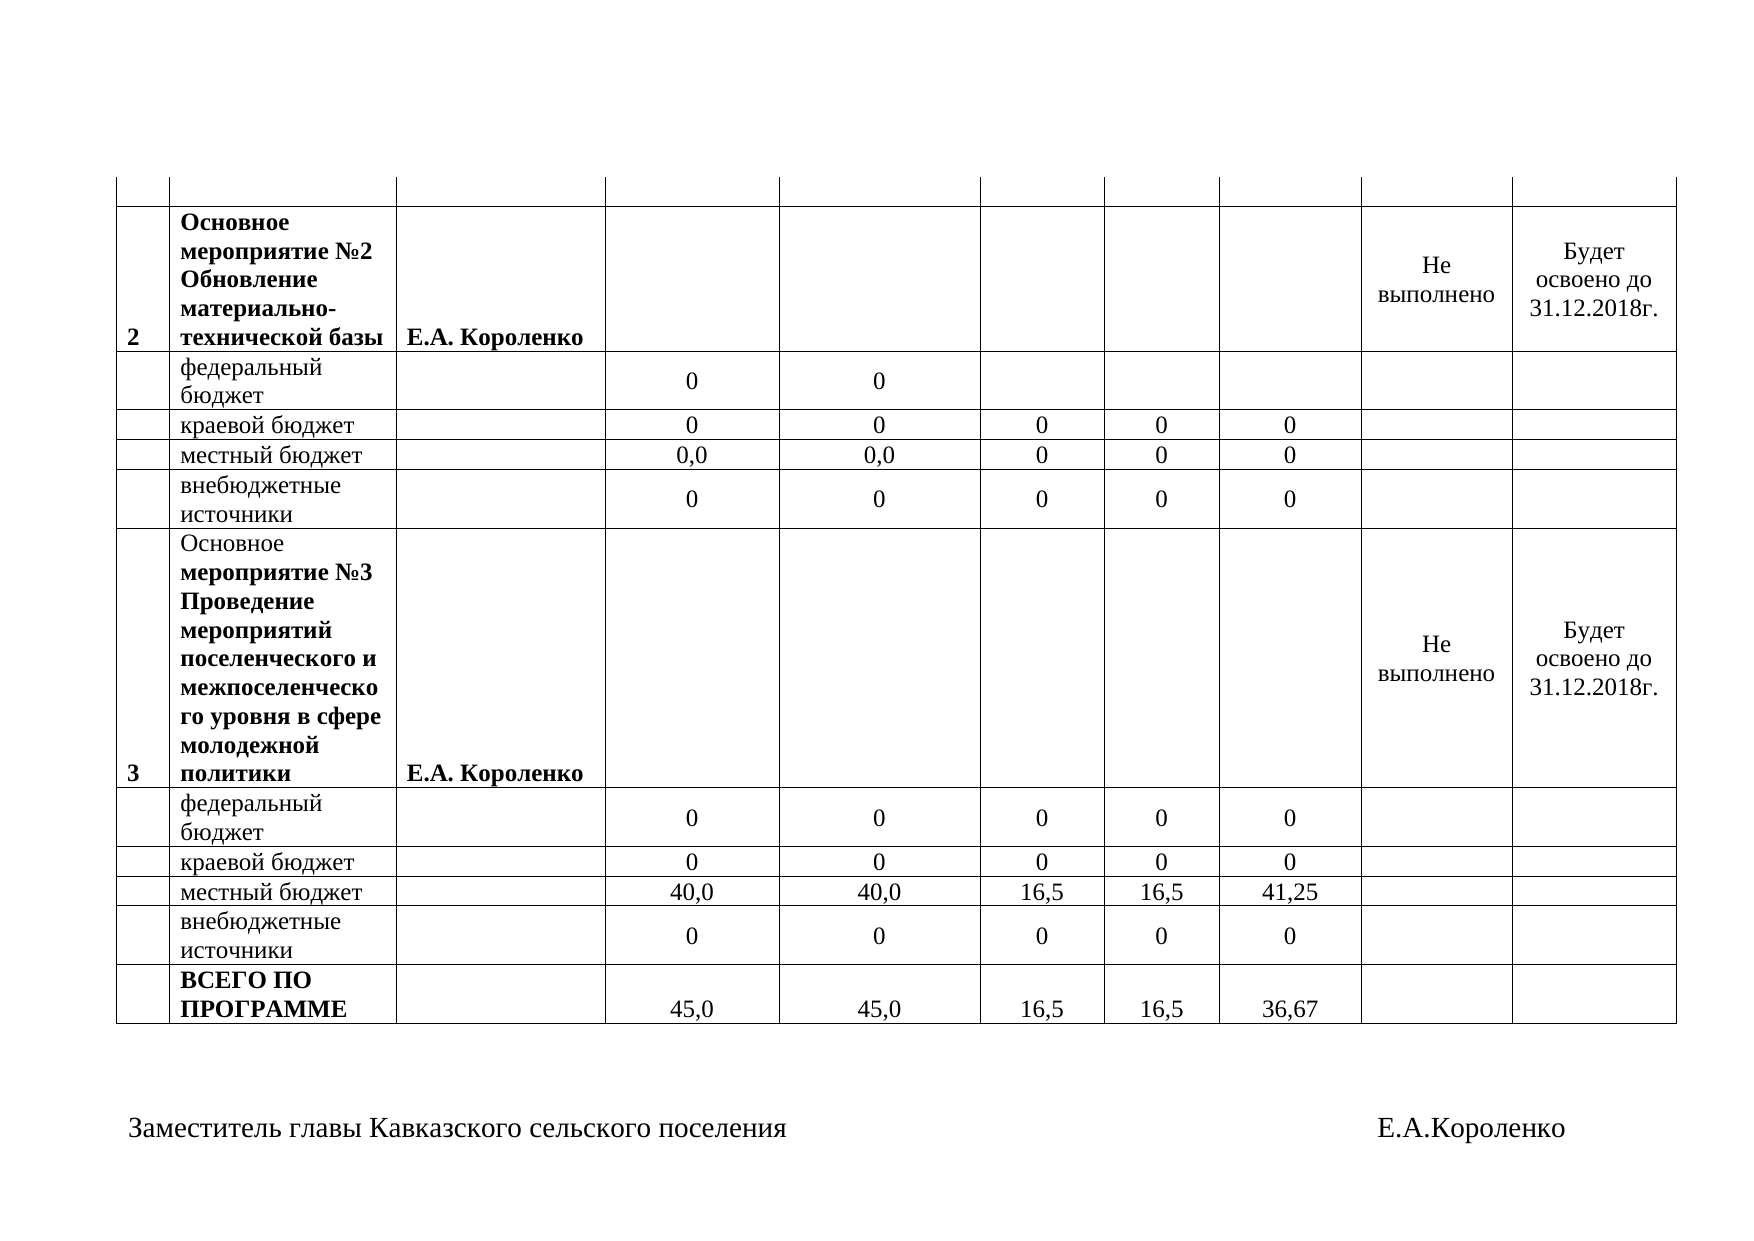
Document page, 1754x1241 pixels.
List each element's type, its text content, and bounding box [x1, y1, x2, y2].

table_cell 41,25 [1220, 877, 1361, 905]
table_cell ВСЕГО ПО ПРОГРАММЕ [170, 965, 396, 1022]
table_cell [170, 177, 396, 206]
table_cell 45,0 [780, 965, 980, 1022]
table_cell [117, 788, 169, 846]
table_cell 0 [606, 352, 779, 409]
table_cell 16,5 [981, 965, 1104, 1022]
table_cell [1105, 207, 1219, 351]
table_cell 36,67 [1220, 965, 1361, 1022]
table_cell 2 [117, 207, 169, 351]
table_cell [1362, 352, 1512, 409]
table_cell [397, 906, 605, 964]
table_cell [1513, 352, 1676, 409]
table_cell местный бюджет [170, 440, 396, 469]
table_cell 0,0 [606, 440, 779, 469]
table_cell Заместитель главы Кавказского сельского поселения Е.А.Короленко [117, 1024, 1595, 1143]
table_cell [981, 207, 1104, 351]
table_cell [1513, 470, 1676, 527]
table_cell 0 [606, 847, 779, 876]
table_cell 0 [1220, 440, 1361, 469]
table_cell 0 [981, 410, 1104, 439]
table_cell 0 [1105, 470, 1219, 527]
table_cell [1513, 877, 1676, 905]
table_cell [117, 965, 169, 1022]
table_cell [117, 352, 169, 409]
table_cell 40,0 [780, 877, 980, 905]
table_cell 16,5 [1105, 965, 1219, 1022]
table_cell местный бюджет [170, 877, 396, 905]
table_cell [1105, 352, 1219, 409]
table_cell Основное мероприятие №3 Проведение мероприятий поселенческого и межпоселенческого уровня в сфере молодежной политики [170, 529, 396, 787]
table_cell Основное мероприятие №2 Обновление материально-технической базы [170, 207, 396, 351]
table_cell [1220, 177, 1361, 206]
table_cell внебюджетные источники [170, 470, 396, 527]
table_cell 0 [1105, 847, 1219, 876]
table_cell [1513, 847, 1676, 876]
table_cell федеральный бюджет [170, 788, 396, 846]
table_cell 45,0 [606, 965, 779, 1022]
table_cell 0 [606, 788, 779, 846]
table_cell 40,0 [606, 877, 779, 905]
table_cell 3 [117, 529, 169, 787]
table_cell краевой бюджет [170, 847, 396, 876]
table_cell 0 [606, 906, 779, 964]
table_cell [1362, 410, 1512, 439]
table_cell 0 [780, 788, 980, 846]
table_cell [117, 440, 169, 469]
table_cell [1105, 529, 1219, 787]
table_cell [397, 470, 605, 527]
table_cell [397, 177, 605, 206]
table_cell Е.А. Короленко [397, 207, 605, 351]
table_cell 0 [1105, 788, 1219, 846]
table_cell [1513, 788, 1676, 846]
table_cell 0 [981, 440, 1104, 469]
table_cell 0 [1105, 440, 1219, 469]
table_cell [606, 177, 779, 206]
table_cell краевой бюджет [170, 410, 396, 439]
table_cell 0 [981, 788, 1104, 846]
table_cell [397, 847, 605, 876]
table_cell [397, 440, 605, 469]
table_cell 0,0 [780, 440, 980, 469]
table_cell 0 [1105, 410, 1219, 439]
table_cell Е.А. Короленко [397, 529, 605, 787]
table_cell [117, 906, 169, 964]
table_cell [397, 410, 605, 439]
table_cell [1513, 906, 1676, 964]
table_cell [397, 877, 605, 905]
table_cell [1513, 177, 1676, 206]
table_cell 0 [1105, 906, 1219, 964]
table_cell [1105, 177, 1219, 206]
table_cell внебюджетные источники [170, 906, 396, 964]
table_cell 0 [780, 847, 980, 876]
table_cell [1362, 470, 1512, 527]
table_cell 0 [981, 906, 1104, 964]
table_cell [1362, 440, 1512, 469]
table_cell 0 [780, 352, 980, 409]
table_cell [780, 207, 980, 351]
table_cell 0 [606, 470, 779, 527]
table_cell [117, 877, 169, 905]
table_cell 0 [1220, 788, 1361, 846]
table_cell [981, 352, 1104, 409]
table_cell [981, 529, 1104, 787]
table_cell [1362, 177, 1512, 206]
table_cell 0 [1220, 847, 1361, 876]
table_cell Будет освоено до 31.12.2018г. [1513, 529, 1676, 787]
table_cell [397, 788, 605, 846]
table_cell 0 [981, 847, 1104, 876]
table_cell 0 [1220, 470, 1361, 527]
table_cell [117, 847, 169, 876]
table_cell 0 [1220, 906, 1361, 964]
table_cell [1362, 788, 1512, 846]
table_cell [780, 529, 980, 787]
table_cell [1362, 906, 1512, 964]
table_cell 0 [780, 470, 980, 527]
table_cell [397, 352, 605, 409]
table_cell [397, 965, 605, 1022]
table_cell Не выполнено [1362, 207, 1512, 351]
table_cell [117, 177, 169, 206]
table_cell 0 [981, 470, 1104, 527]
table_cell [606, 207, 779, 351]
table_cell 16,5 [1105, 877, 1219, 905]
table_cell федеральный бюджет [170, 352, 396, 409]
table_cell 0 [1220, 410, 1361, 439]
table_cell [117, 470, 169, 527]
table_cell [1362, 847, 1512, 876]
table_cell [1362, 965, 1512, 1022]
table_cell [1362, 877, 1512, 905]
table_cell Не выполнено [1362, 529, 1512, 787]
table_cell Будет освоено до 31.12.2018г. [1513, 207, 1676, 351]
table_cell [1220, 207, 1361, 351]
table_cell [1513, 965, 1676, 1022]
table_cell 0 [780, 410, 980, 439]
table_cell [606, 529, 779, 787]
table_cell [117, 410, 169, 439]
table_cell [780, 177, 980, 206]
table_cell 16,5 [981, 877, 1104, 905]
table_cell [1220, 529, 1361, 787]
table_cell 0 [606, 410, 779, 439]
table_cell [981, 177, 1104, 206]
table_cell [1220, 352, 1361, 409]
table_cell [1513, 440, 1676, 469]
table_cell 0 [780, 906, 980, 964]
table_cell [1513, 410, 1676, 439]
